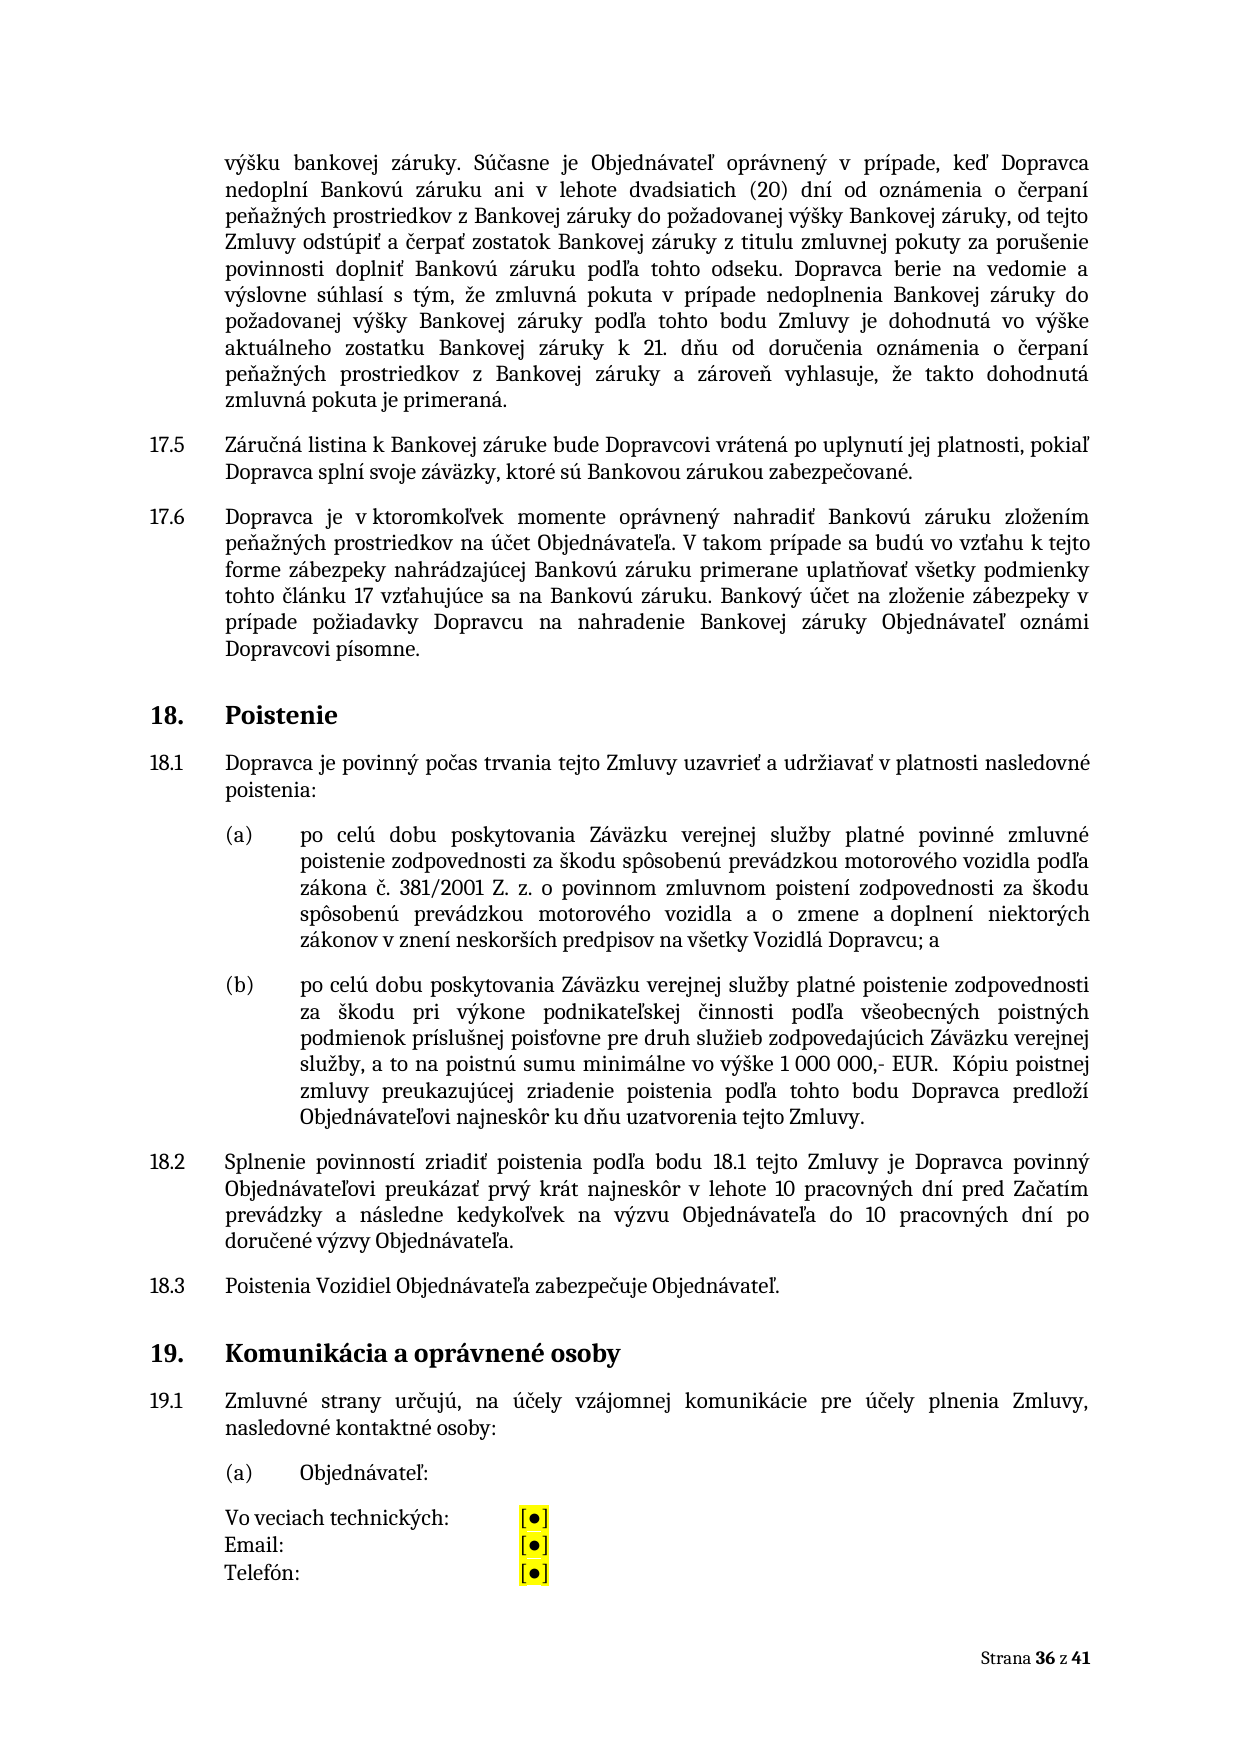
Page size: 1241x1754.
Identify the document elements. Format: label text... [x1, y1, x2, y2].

subtitle Objednávateľ: [225, 1459, 1090, 1486]
subtitle Poistenie [150, 699, 1090, 731]
subtitle Dopravca je povinný počas trvania tejto Zmluvy uzavrieť a udržiavať v platnosti nasledovné poistenia: [150, 750, 1090, 803]
subtitle Splnenie povinností zriadiť poistenia podľa bodu 18.1 tejto Zmluvy je Dopravca povinný Objednávateľovi preukázať prvý krát najneskôr v lehote 10 pracovných dní pred Začatím prevádzky a následne kedykoľvek na výzvu Objednávateľa do 10 pracovných dní po doručené výzvy Objednávateľa. [150, 1149, 1090, 1254]
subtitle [150, 150, 1090, 413]
subtitle Poistenia Vozidiel Objednávateľa zabezpečuje Objednávateľ. [150, 1273, 1090, 1299]
subtitle Záručná listina k Bankovej záruke bude Dopravcovi vrátená po uplynutí jej platnosti, pokiaľ Dopravca splní svoje záväzky, ktoré sú Bankovou zárukou zabezpečované. [150, 432, 1090, 485]
subtitle po celú dobu poskytovania Záväzku verejnej služby platné poistenie zodpovednosti za škodu pri výkone podnikateľskej činnosti podľa všeobecných poistných podmienok príslušnej poisťovne pre druh služieb zodpovedajúcich Záväzku verejnej služby, a to na poistnú sumu minimálne vo výške 1 000 000,- EUR. Kópiu poistnej zmluvy preukazujúcej zriadenie poistenia podľa tohto bodu Dopravca predloží Objednávateľovi najneskôr ku dňu uzatvorenia tejto Zmluvy. [225, 972, 1090, 1130]
subtitle Komunikácia a oprávnené osoby [150, 1337, 1090, 1369]
subtitle po celú dobu poskytovania Záväzku verejnej služby platné povinné zmluvné poistenie zodpovednosti za škodu spôsobenú prevádzkou motorového vozidla podľa zákona č. 381/2001 Z. z. o povinnom zmluvnom poistení zodpovednosti za škodu spôsobenú prevádzkou motorového vozidla a o zmene a doplnení niektorých zákonov v znení neskorších predpisov na všetky Vozidlá Dopravcu; a [225, 822, 1090, 953]
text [224, 1504, 1090, 1586]
subtitle Zmluvné strany určujú, na účely vzájomnej komunikácie pre účely plnenia Zmluvy, nasledovné kontaktné osoby: [150, 1388, 1090, 1441]
subtitle Dopravca je v ktoromkoľvek momente oprávnený nahradiť Bankovú záruku zložením peňažných prostriedkov na účet Objednávateľa. V takom prípade sa budú vo vzťahu k tejto forme zábezpeky nahrádzajúcej Bankovú záruku primerane uplatňovať všetky podmienky tohto článku 17 vzťahujúce sa na Bankovú záruku. Bankový účet na zloženie zábezpeky v prípade požiadavky Dopravcu na nahradenie Bankovej záruky Objednávateľ oznámi Dopravcovi písomne. [150, 504, 1090, 662]
